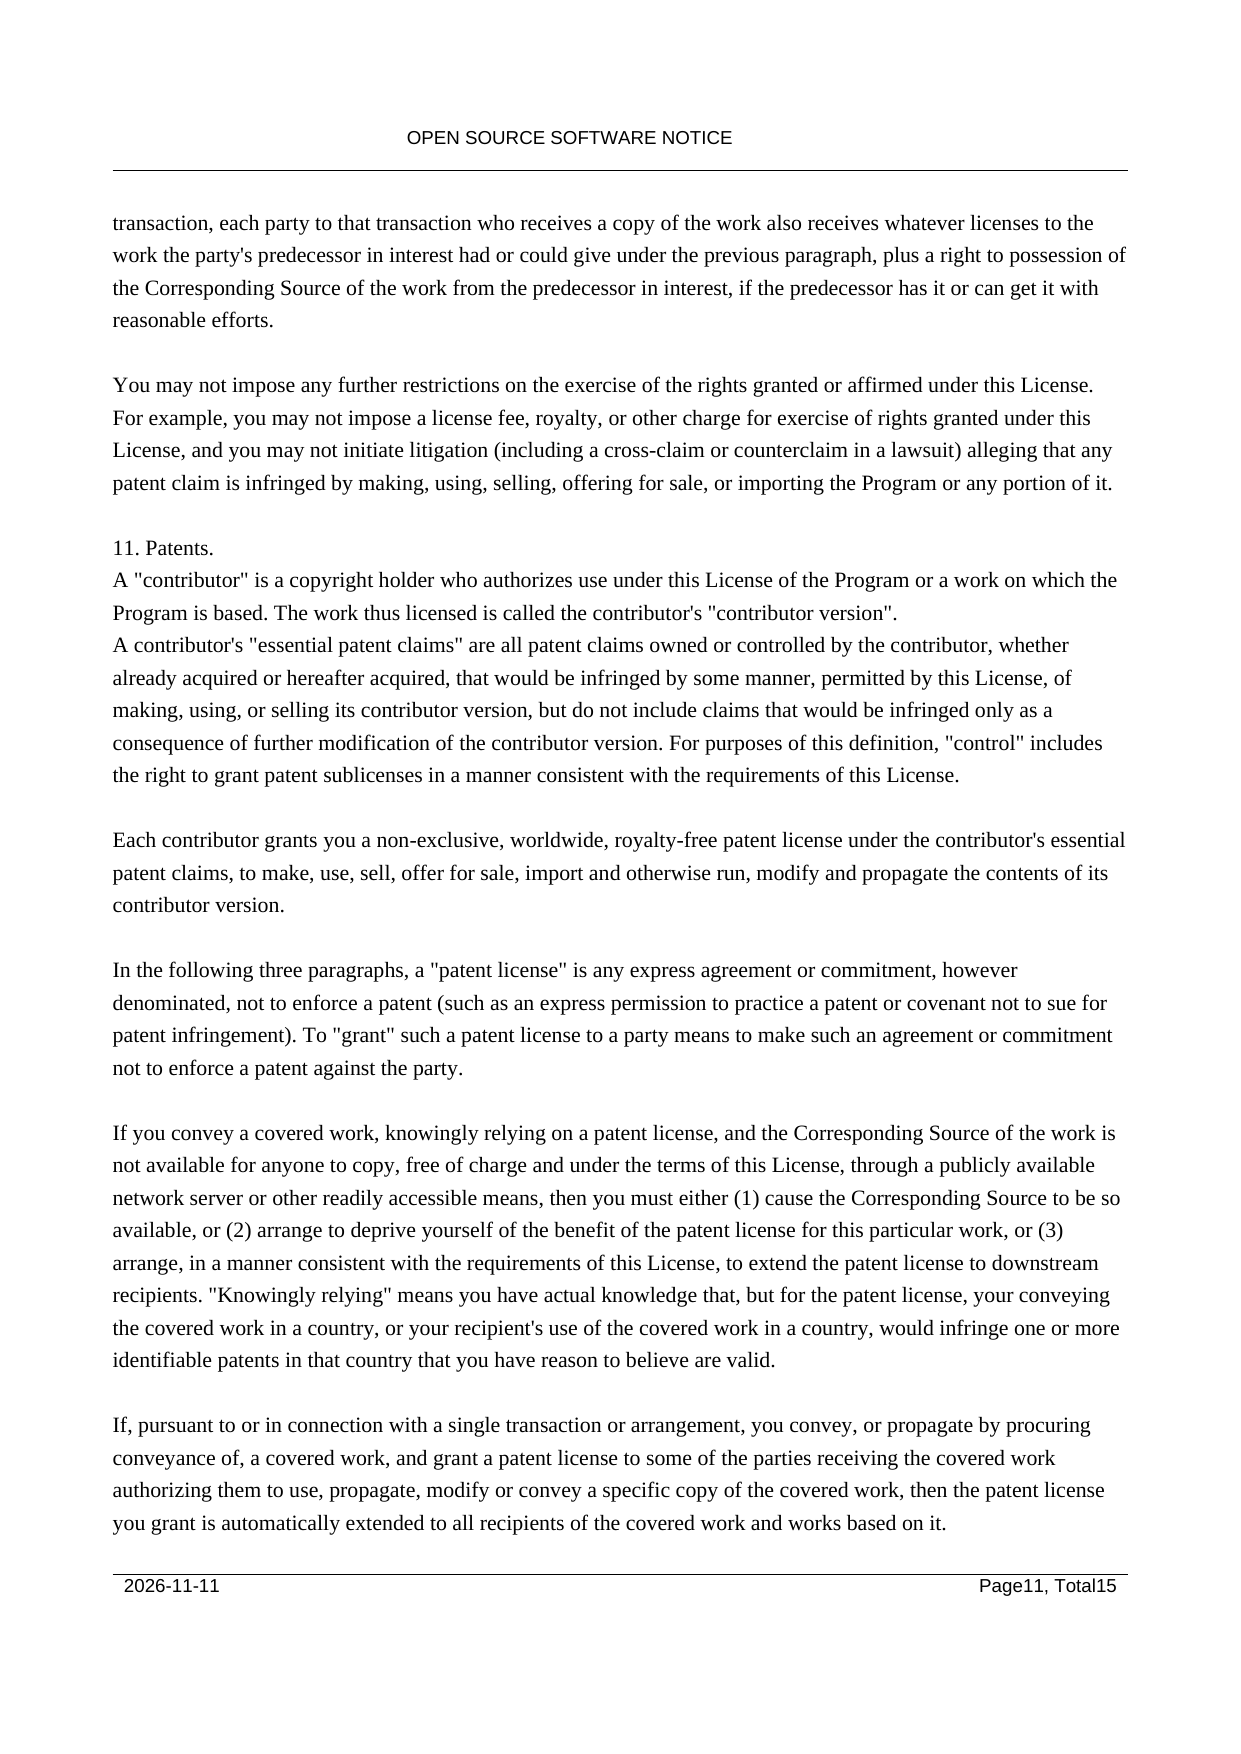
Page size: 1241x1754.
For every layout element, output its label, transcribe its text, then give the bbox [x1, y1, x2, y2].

text Each contributor grants you a non-exclusive, worldwide, royalty-free patent license under the contributor's essential patent claims, to make, use, sell, offer for sale, import and otherwise run, modify and propagate the contents of its contributor version. [112, 824, 1128, 921]
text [112, 206, 1128, 336]
text A contributor's "essential patent claims" are all patent claims owned or controlled by the contributor, whether already acquired or hereafter acquired, that would be infringed by some manner, permitted by this License, of making, using, or selling its contributor version, but do not include claims that would be infringed only as a consequence of further modification of the contributor version. For purposes of this definition, "control" includes the right to grant patent sublicenses in a manner consistent with the requirements of this License. [112, 629, 1128, 791]
text If you convey a covered work, knowingly relying on a patent license, and the Corresponding Source of the work is not available for anyone to copy, free of charge and under the terms of this License, through a publicly available network server or other readily accessible means, then you must either (1) cause the Corresponding Source to be so available, or (2) arrange to deprive yourself of the benefit of the patent license for this particular work, or (3) arrange, in a manner consistent with the requirements of this License, to extend the patent license to downstream recipients. "Knowingly relying" means you have actual knowledge that, but for the patent license, your conveying the covered work in a country, or your recipient's use of the covered work in a country, would infringe one or more identifiable patents in that country that you have reason to believe are valid. [112, 1116, 1128, 1376]
text 11. Patents. [112, 531, 1128, 564]
text You may not impose any further restrictions on the exercise of the rights granted or affirmed under this License. For example, you may not impose a license fee, royalty, or other charge for exercise of rights granted under this License, and you may not initiate litigation (including a cross-claim or counterclaim in a lawsuit) alleging that any patent claim is infringed by making, using, selling, offering for sale, or importing the Program or any portion of it. [112, 369, 1128, 499]
text In the following three paragraphs, a "patent license" is any express agreement or commitment, however denominated, not to enforce a patent (such as an express permission to practice a patent or covenant not to sue for patent infringement). To "grant" such a patent license to a party means to make such an agreement or commitment not to enforce a patent against the party. [112, 954, 1128, 1084]
text A "contributor" is a copyright holder who authorizes use under this License of the Program or a work on which the Program is based. The work thus licensed is called the contributor's "contributor version". [112, 564, 1128, 629]
text If, pursuant to or in connection with a single transaction or arrangement, you convey, or propagate by procuring conveyance of, a covered work, and grant a patent license to some of the parties receiving the covered work authorizing them to use, propagate, modify or convey a specific copy of the covered work, then the patent license you grant is automatically extended to all recipients of the covered work and works based on it. [112, 1409, 1128, 1539]
